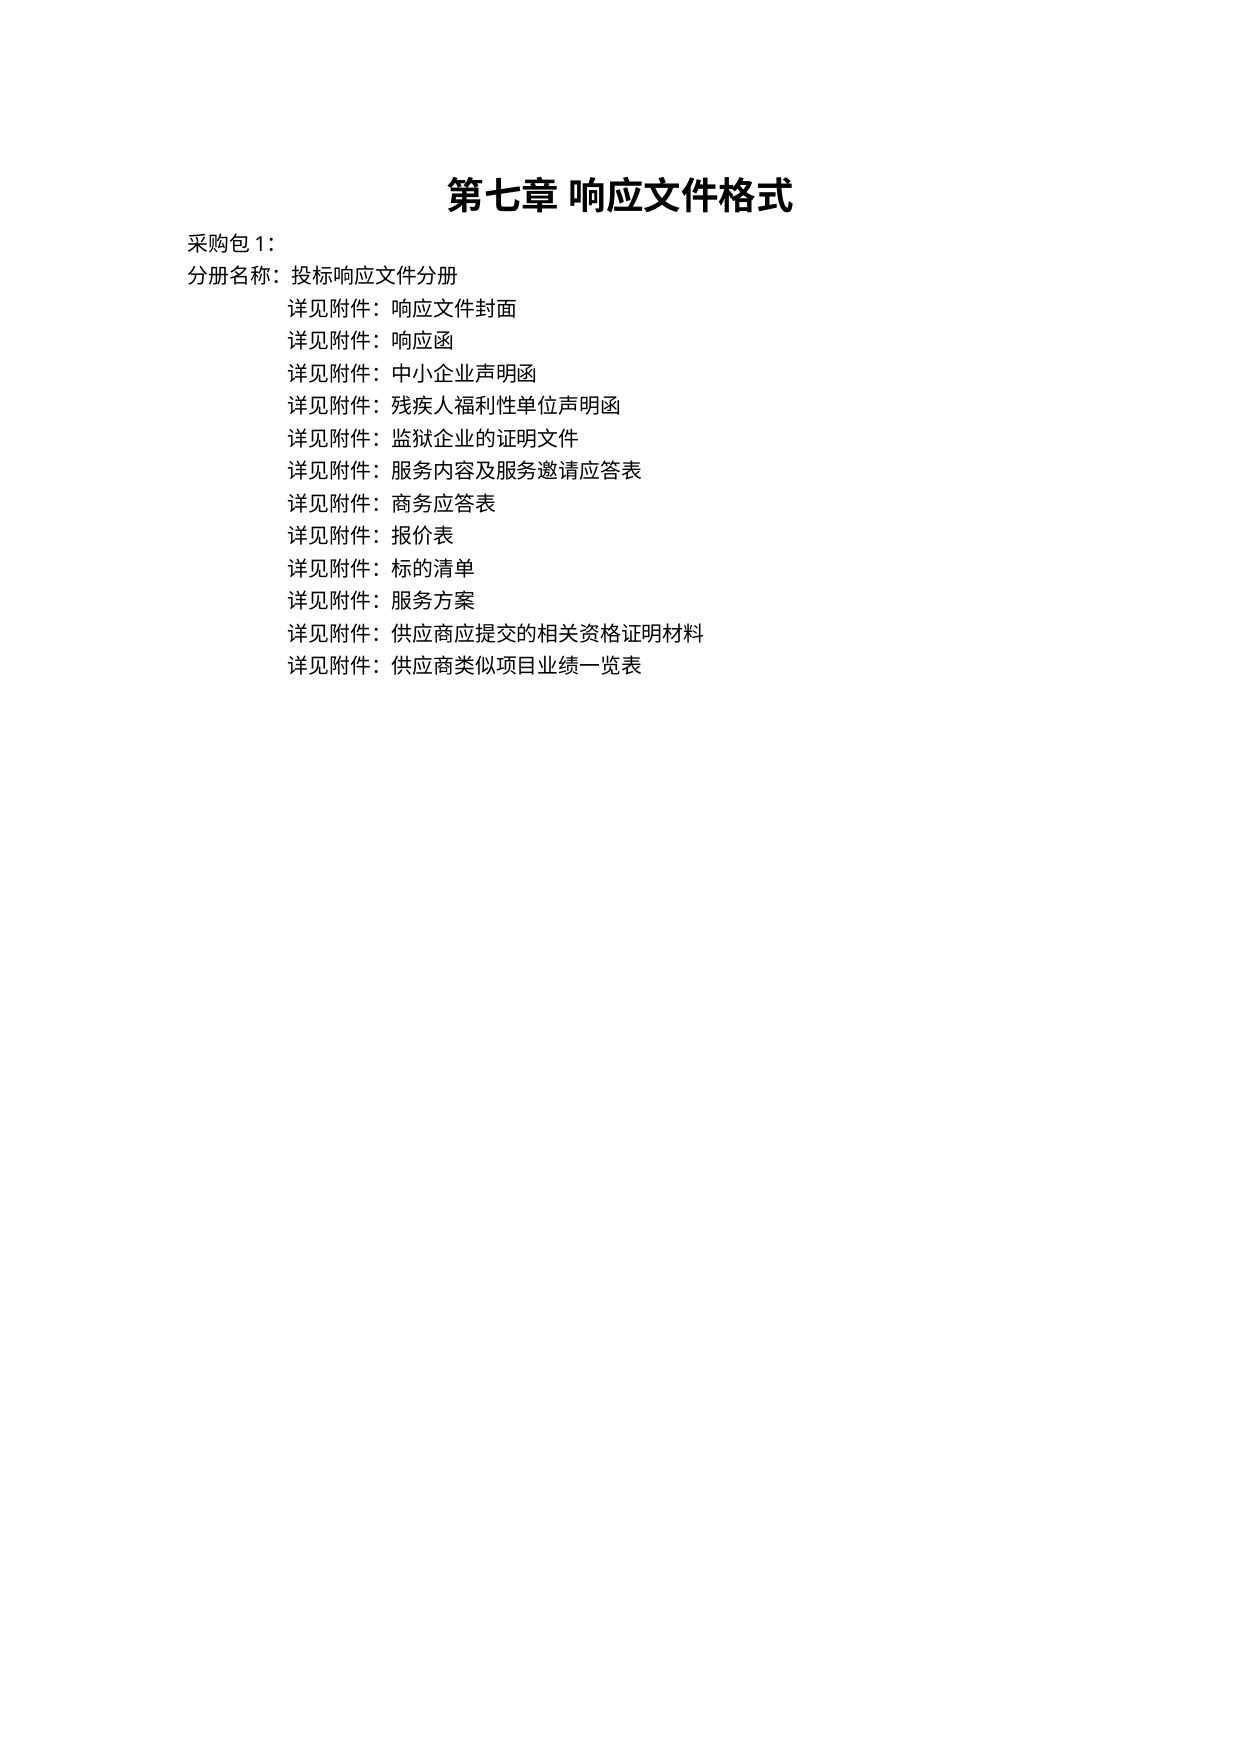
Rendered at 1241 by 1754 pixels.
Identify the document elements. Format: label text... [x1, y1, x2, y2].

text 分册名称：投标响应文件分册 [187, 259, 1053, 292]
text 详见附件：残疾人福利性单位声明函 [187, 389, 1053, 422]
text 详见附件：服务内容及服务邀请应答表 [187, 454, 1053, 487]
text 详见附件：响应函 [187, 324, 1053, 357]
text 详见附件：商务应答表 [187, 487, 1053, 519]
text 详见附件：标的清单 [187, 552, 1053, 584]
text 详见附件：中小企业声明函 [187, 357, 1053, 389]
text 第七章 响应文件格式 [187, 162, 1053, 227]
text 详见附件：响应文件封面 [187, 292, 1053, 324]
text 详见附件：服务方案 [187, 584, 1053, 617]
text 详见附件：供应商应提交的相关资格证明材料 [187, 617, 1053, 649]
text 详见附件：报价表 [187, 519, 1053, 552]
text 详见附件：供应商类似项目业绩一览表 [187, 649, 1053, 682]
text 采购包1： [187, 227, 1053, 259]
text 详见附件：监狱企业的证明文件 [187, 422, 1053, 454]
